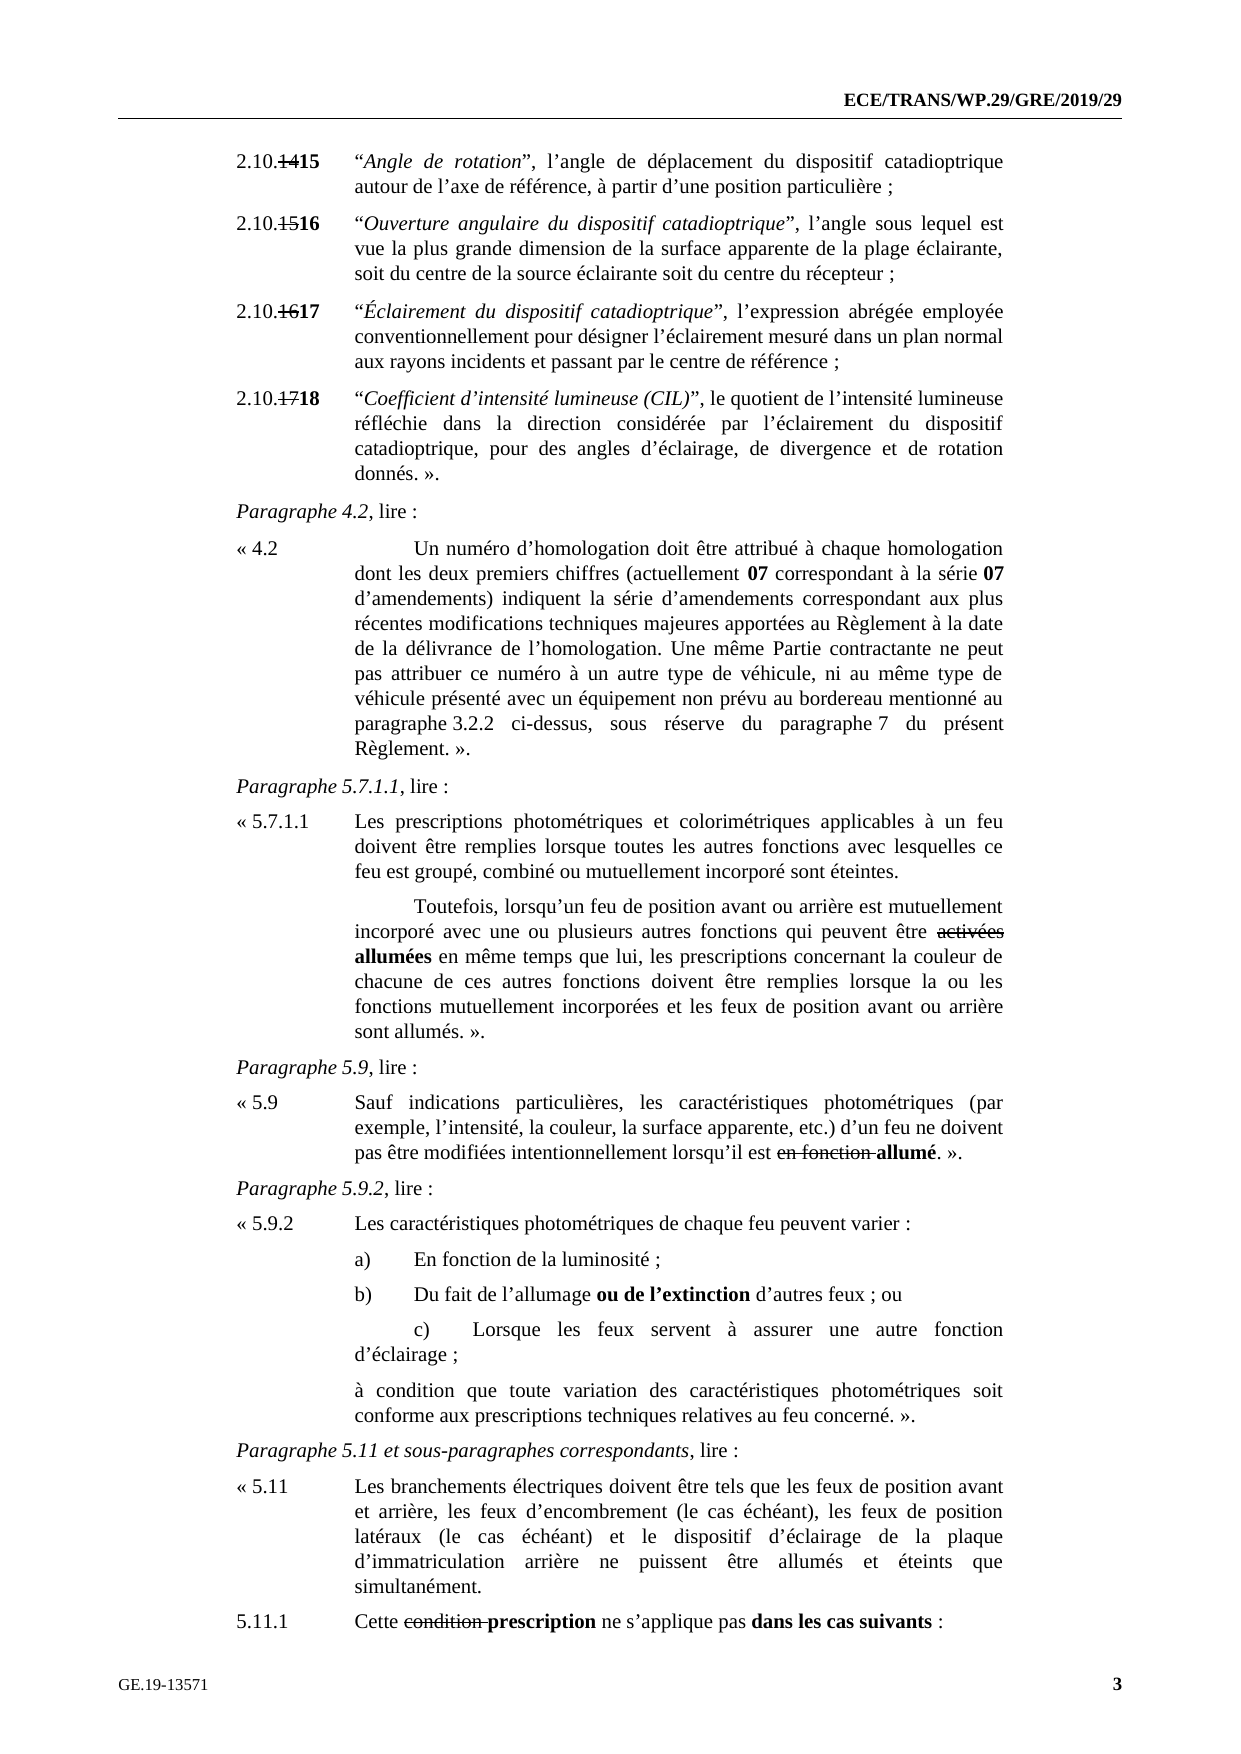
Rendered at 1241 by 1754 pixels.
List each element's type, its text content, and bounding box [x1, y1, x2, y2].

text a) En fonction de la luminosité ; [354, 1246, 1004, 1271]
text Paragraphe 5.9.2, lire : [236, 1175, 1004, 1200]
text 2.10.1415 “Angle de rotation”, l’angle de déplacement du dispositif catadioptrique autour de l’axe de référence, à partir d’une position particulière ; [236, 148, 1004, 198]
text Paragraphe 5.7.1.1, lire : [236, 773, 1004, 798]
text c) Lorsque les feux servent à assurer une autre fonction d’éclairage ; [354, 1316, 1004, 1366]
text 5.11.1 Cette condition prescription ne s’applique pas dans les cas suivants : [236, 1608, 1004, 1633]
text Toutefois, lorsqu’un feu de position avant ou arrière est mutuellement incorporé avec une ou plusieurs autres fonctions qui peuvent être activées allumées en même temps que lui, les prescriptions concernant la couleur de chacune de ces autres fonctions doivent être remplies lorsque la ou les fonctions mutuellement incorporées et les feux de position avant ou arrière sont allumés. ». [354, 893, 1004, 1043]
text à condition que toute variation des caractéristiques photométriques soit conforme aux prescriptions techniques relatives au feu concerné. ». [354, 1377, 1004, 1427]
text « 5.9 Sauf indications particulières, les caractéristiques photométriques (par exemple, l’intensité, la couleur, la surface apparente, etc.) d’un feu ne doivent pas être modifiées intentionnellement lorsqu’il est en fonction allumé. ». [236, 1089, 1004, 1164]
text « 5.7.1.1 Les prescriptions photométriques et colorimétriques applicables à un feu doivent être remplies lorsque toutes les autres fonctions avec lesquelles ce feu est groupé, combiné ou mutuellement incorporé sont éteintes. [236, 808, 1004, 883]
text 2.10.1617 “Éclairement du dispositif catadioptrique”, l’expression abrégée employée conventionnellement pour désigner l’éclairement mesuré dans un plan normal aux rayons incidents et passant par le centre de référence ; [236, 298, 1004, 373]
text « 5.9.2 Les caractéristiques photométriques de chaque feu peuvent varier : [236, 1210, 1004, 1235]
text 2.10.1516 “Ouverture angulaire du dispositif catadioptrique”, l’angle sous lequel est vue la plus grande dimension de la surface apparente de la plage éclairante, soit du centre de la source éclairante soit du centre du récepteur ; [236, 210, 1004, 285]
text « 5.11 Les branchements électriques doivent être tels que les feux de position avant et arrière, les feux d’encombrement (le cas échéant), les feux de position latéraux (le cas échéant) et le dispositif d’éclairage de la plaque d’immatriculation arrière ne puissent être allumés et éteints que simultanément. [236, 1473, 1004, 1598]
text Paragraphe 5.11 et sous-paragraphes correspondants, lire : [236, 1437, 1004, 1462]
text Paragraphe 5.9, lire : [236, 1054, 1004, 1079]
text Paragraphe 4.2, lire : [236, 498, 1004, 523]
text 2.10.1718 “Coefficient d’intensité lumineuse (CIL)”, le quotient de l’intensité lumineuse réfléchie dans la direction considérée par l’éclairement du dispositif catadioptrique, pour des angles d’éclairage, de divergence et de rotation donnés. ». [236, 385, 1004, 485]
text « 4.2 Un numéro d’homologation doit être attribué à chaque homologation dont les deux premiers chiffres (actuellement 07 correspondant à la série 07 d’amendements) indiquent la série d’amendements correspondant aux plus récentes modifications techniques majeures apportées au Règlement à la date de la délivrance de l’homologation. Une même Partie contractante ne peut pas attribuer ce numéro à un autre type de véhicule, ni au même type de véhicule présenté avec un équipement non prévu au bordereau mentionné au paragraphe 3.2.2 ci-dessus, sous réserve du paragraphe 7 du présent Règlement. ». [236, 535, 1004, 760]
text b) Du fait de l’allumage ou de l’extinction d’autres feux ; ou [354, 1281, 1004, 1306]
